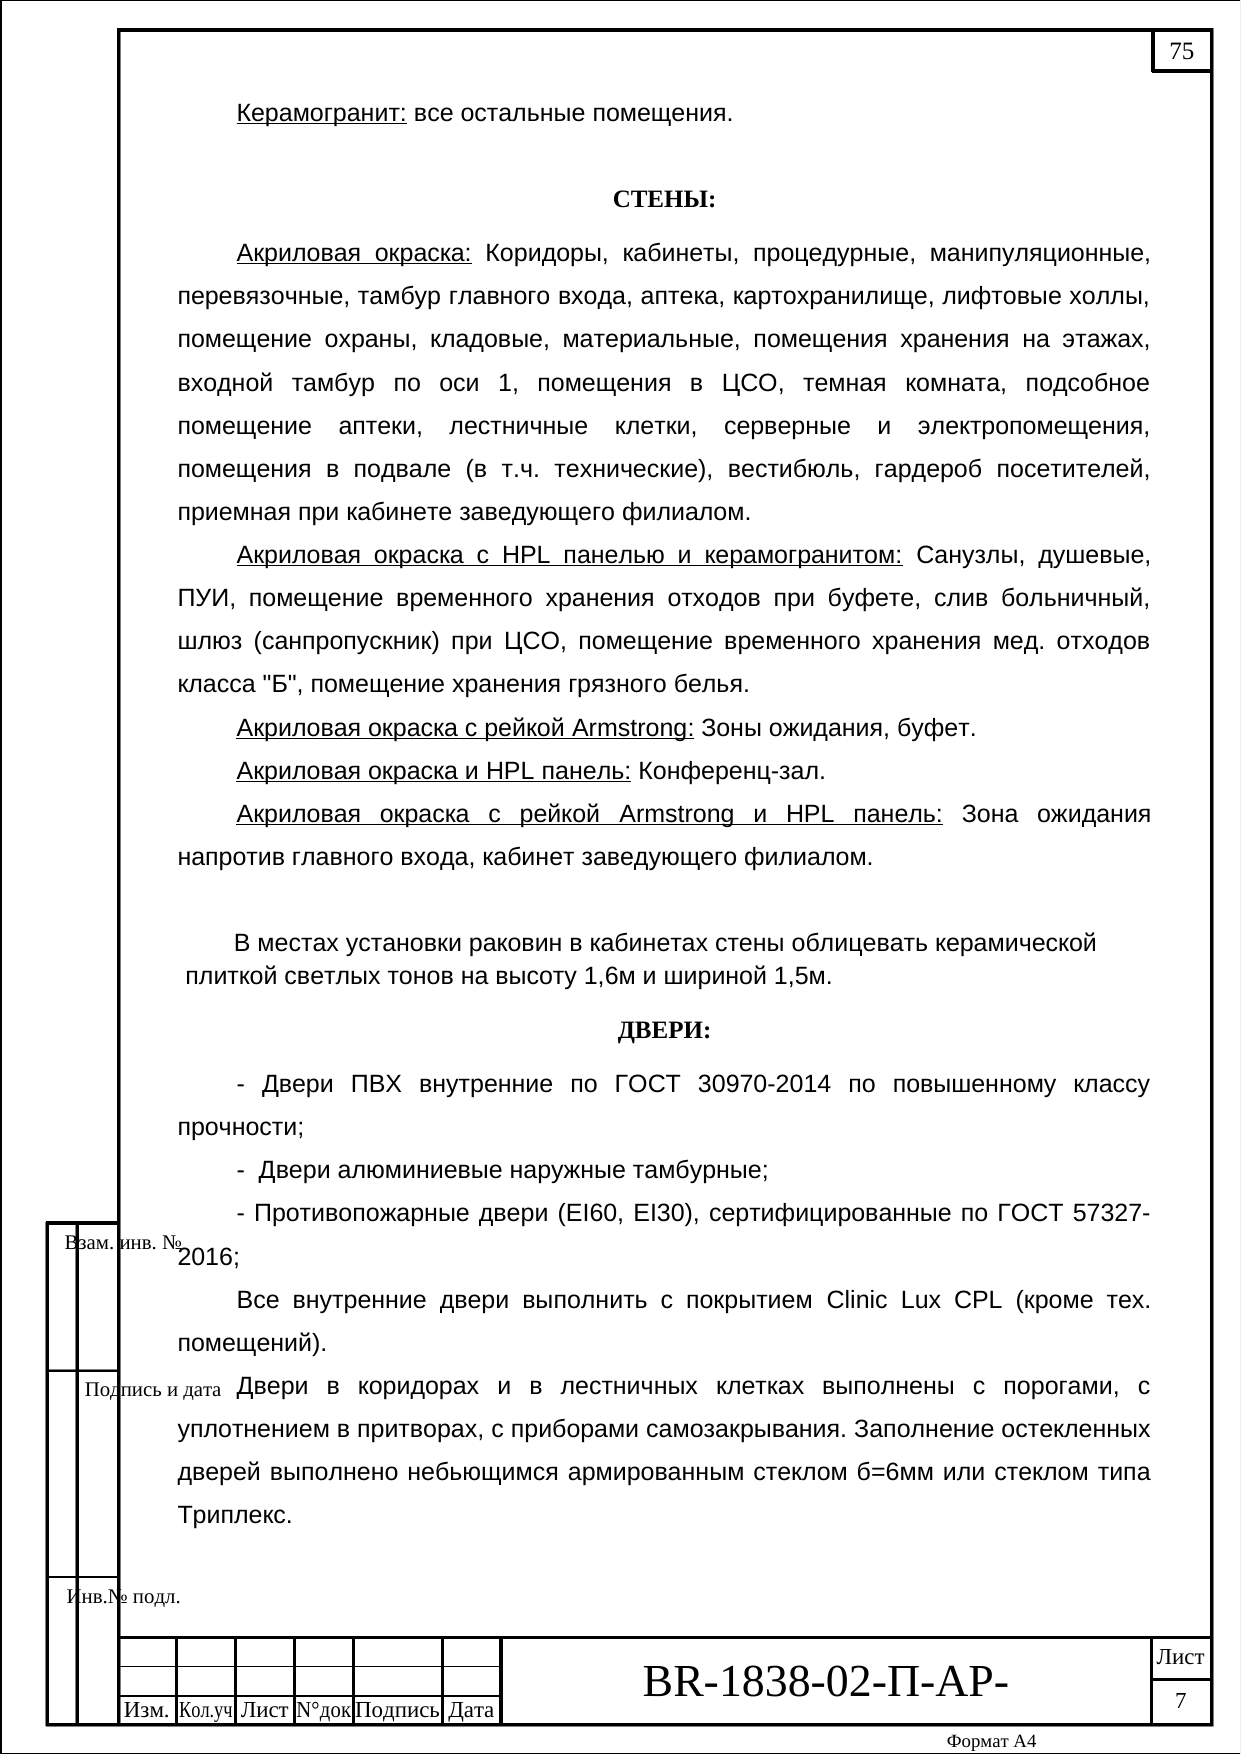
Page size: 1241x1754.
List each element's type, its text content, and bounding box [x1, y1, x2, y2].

text Все внутренние двери выполнить с покрытием Clinic Lux CPL (кроме тех. помещений). [177, 1284, 1152, 1356]
text Акриловая окраска с рейкой Armstrong и HPL панель: Зона ожидания напротив главного входа, кабинет заведующего филиалом. [177, 799, 1152, 871]
text В местах установки раковин в кабинетах стены облицевать керамической плиткой светлых тонов на высоту 1,6м и шириной 1,5м. [185, 928, 1181, 990]
text СТЕНЫ: [148, 184, 1181, 213]
text - Противопожарные двери (EI60, EI30), сертифицированные по ГОСТ 57327-2016; [177, 1198, 1152, 1270]
text Акриловая окраска: Коридоры, кабинеты, процедурные, манипуляционные, перевязочные, тамбур главного входа, аптека, картохранилище, лифтовые холлы, помещение охраны, кладовые, материальные, помещения хранения на этажах, входной тамбур по оси 1, помещения в ЦСО, темная комната, подсобное помещение аптеки, лестничные клетки, серверные и электропомещения, помещения в подвале (в т.ч. технические), вестибюль, гардероб посетителей, приемная при кабинете заведующего филиалом. [177, 238, 1152, 526]
picture [0, 0, 1241, 1754]
text ДВЕРИ: [148, 1015, 1181, 1044]
text - Двери ПВХ внутренние по ГОСТ 30970-2014 по повышенному классу прочности; [177, 1069, 1152, 1141]
text Двери в коридорах и в лестничных клетках выполнены с порогами, с уплотнением в притворах, с приборами самозакрывания. Заполнение остекленных дверей выполнено небьющимся армированным стеклом б=6мм или стеклом типа Триплекс. [177, 1371, 1152, 1529]
text Акриловая окраска и HPL панель: Конференц-зал. [177, 756, 1152, 784]
text - Двери алюминиевые наружные тамбурные; [177, 1155, 1152, 1184]
text Акриловая окраска с рейкой Armstrong: Зоны ожидания, буфет. [177, 713, 1152, 741]
text Акриловая окраска с HPL панелью и керамогранитом: Санузлы, душевые, ПУИ, помещение временного хранения отходов при буфете, слив больничный, шлюз (санпропускник) при ЦСО, помещение временного хранения мед. отходов класса "Б", помещение хранения грязного белья. [177, 540, 1152, 698]
text Керамогранит: все остальные помещения. [177, 98, 1152, 127]
